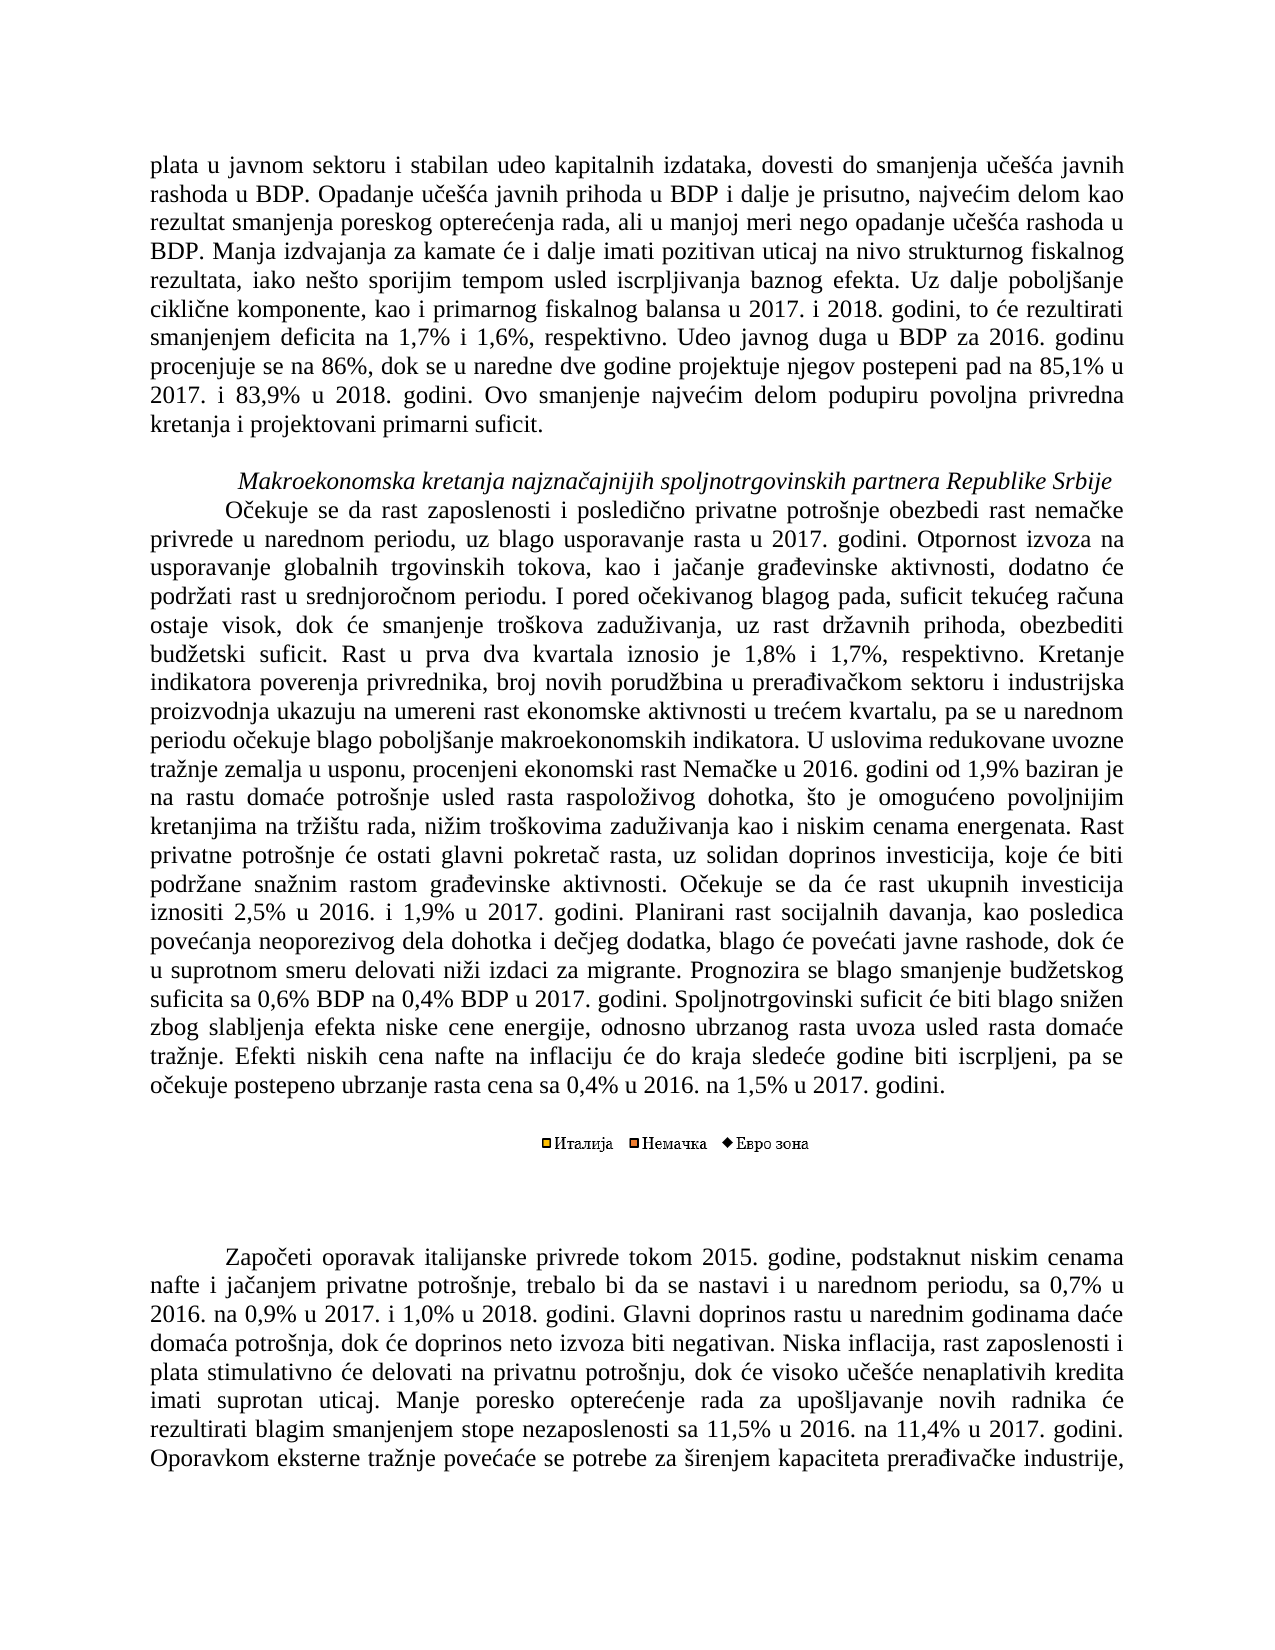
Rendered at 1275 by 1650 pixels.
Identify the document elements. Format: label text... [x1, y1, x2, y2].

picture [525, 1127, 825, 1158]
text Očekuje se da rast zaposlenosti i posledično privatne potrošnje obezbedi rast nemačke privrede u narednom periodu, uz blago usporavanje rasta u 2017. godini. Otpornost izvoza na usporavanje globalnih trgovinskih tokova, kao i jačanje građevinske aktivnosti, dodatno će podržati rast u srednjoročnom periodu. I pored očekivanog blagog pada, suficit tekućeg računa ostaje visok, dok će smanjenje troškova zaduživanja, uz rast državnih prihoda, obezbediti budžetski suficit. Rast u prva dva kvartala iznosio je 1,8% i 1,7%, respektivno. Kretanje indikatora poverenja privrednika, broj novih porudžbina u prerađivačkom sektoru i industrijska proizvodnja ukazuju na umereni rast ekonomske aktivnosti u trećem kvartalu, pa se u narednom periodu očekuje blago poboljšanje makroekonomskih indikatora. U uslovima redukovane uvozne tražnje zemalja u usponu, procenjeni ekonomski rast Nemačke u 2016. godini od 1,9% baziran je na rastu domaće potrošnje usled rasta raspoloživog dohotka, što je omogućeno povoljnijim kretanjima na tržištu rada, nižim troškovima zaduživanja kao i niskim cenama energenata. Rast privatne potrošnje će ostati glavni pokretač rasta, uz solidan doprinos investicija, koje će biti podržane snažnim rastom građevinske aktivnosti. Očekuje se da će rast ukupnih investicija iznositi 2,5% u 2016. i 1,9% u 2017. godini. Planirani rast socijalnih davanja, kao posledica povećanja neoporezivog dela dohotka i dečjeg dodatka, blago će povećati javne rashode, dok će u suprotnom smeru delovati niži izdaci za migrante. Prognozira se blago smanjenje budžetskog suficita sa 0,6% BDP na 0,4% BDP u 2017. godini. Spoljnotrgovinski suficit će biti blago snižen zbog slabljenja efekta niske cene energije, odnosno ubrzanog rasta uvoza usled rasta domaće tražnje. Efekti niskih cena nafte na inflaciju će do kraja sledeće godine biti iscrpljeni, pa se očekuje postepeno ubrzanje rasta cena sa 0,4% u 2016. na 1,5% u 2017. godini. [150, 495, 1125, 1099]
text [150, 150, 1125, 437]
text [150, 1242, 1125, 1472]
text Makroekonomska kretanja najznačajnijih spoljnotrgovinskih partnera Republike Srbije [150, 466, 1125, 495]
